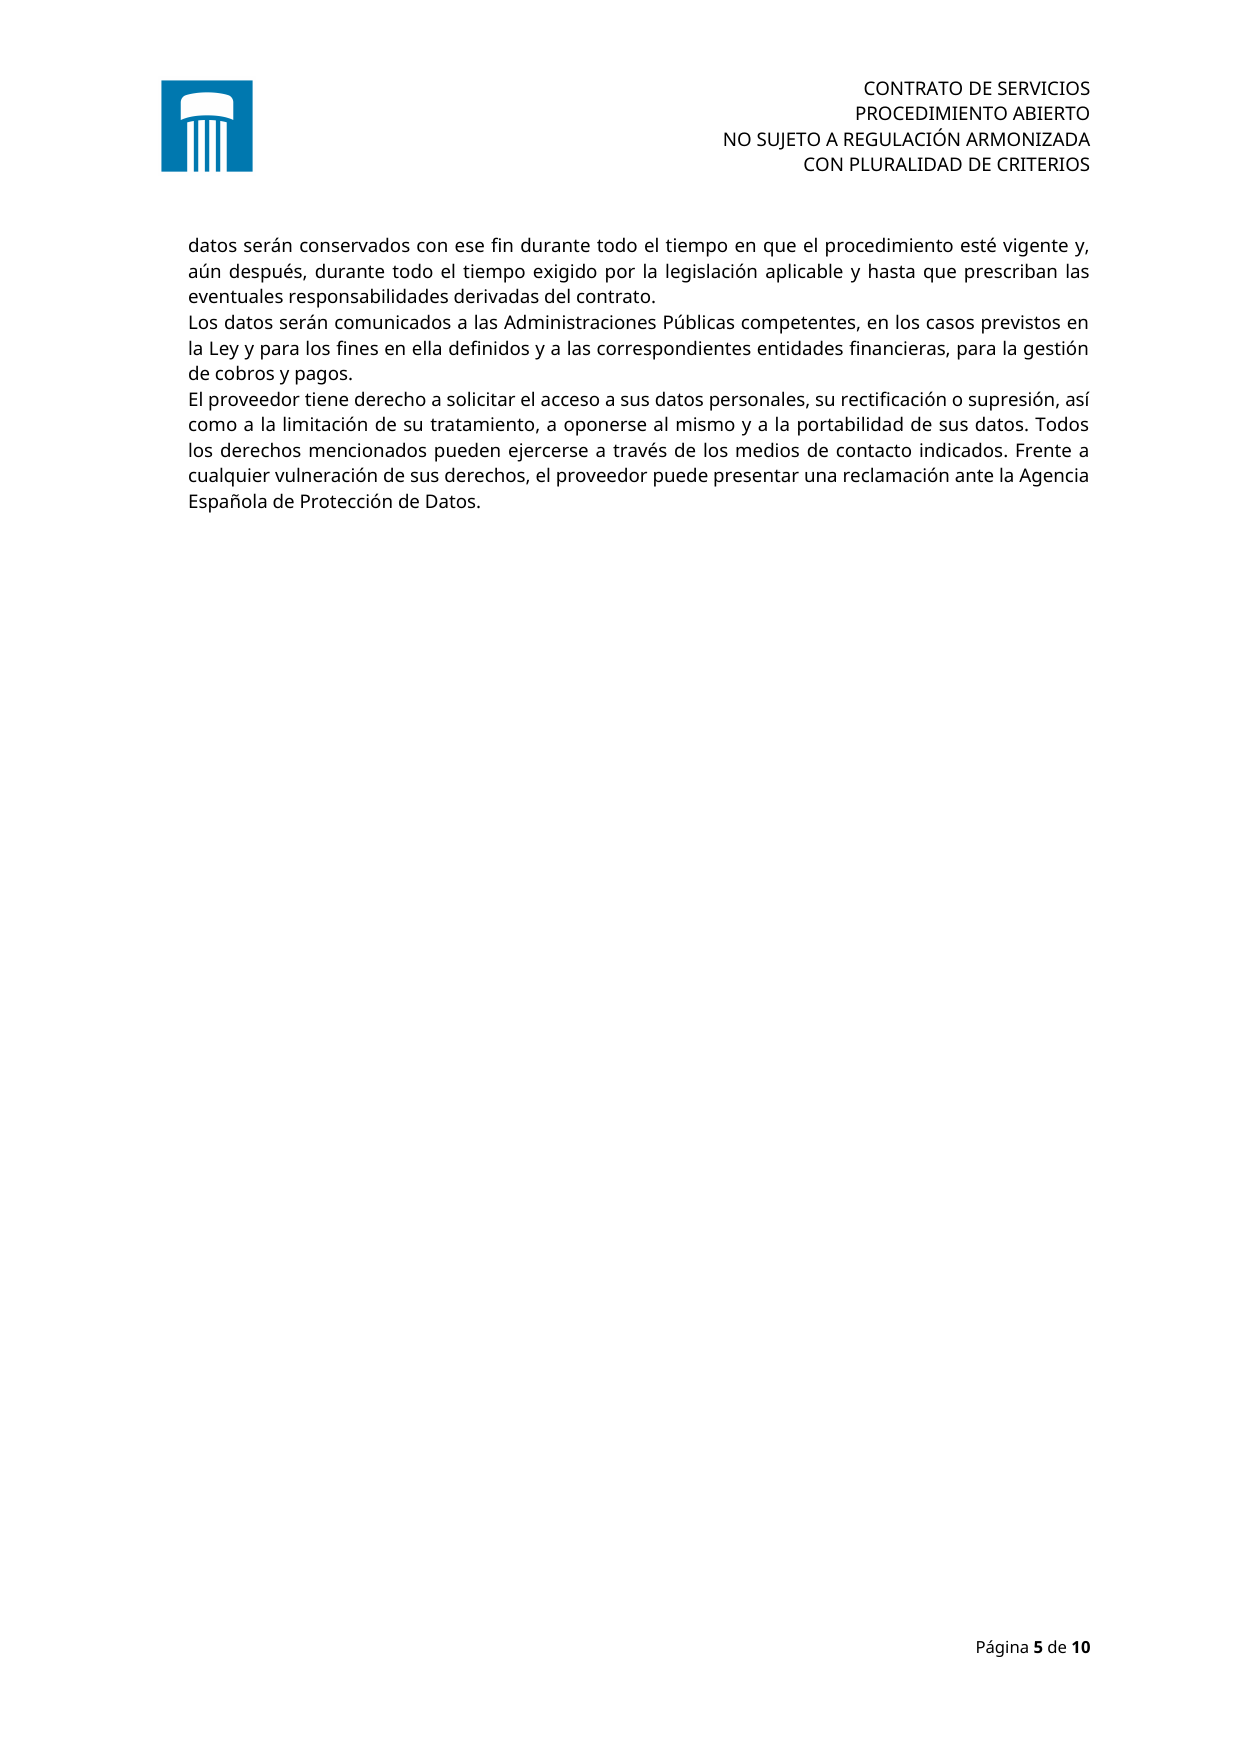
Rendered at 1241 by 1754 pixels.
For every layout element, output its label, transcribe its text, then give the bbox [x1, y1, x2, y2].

text El proveedor tiene derecho a solicitar el acceso a sus datos personales, su rectificación o supresión, así como a la limitación de su tratamiento, a oponerse al mismo y a la portabilidad de sus datos. Todos los derechos mencionados pueden ejercerse a través de los medios de contacto indicados. Frente a cualquier vulneración de sus derechos, el proveedor puede presentar una reclamación ante la Agencia Española de Protección de Datos. [188, 386, 1090, 513]
picture [157, 76, 257, 176]
text Los datos serán comunicados a las Administraciones Públicas competentes, en los casos previstos en la Ley y para los fines en ella definidos y a las correspondientes entidades financieras, para la gestión de cobros y pagos. [188, 309, 1090, 386]
